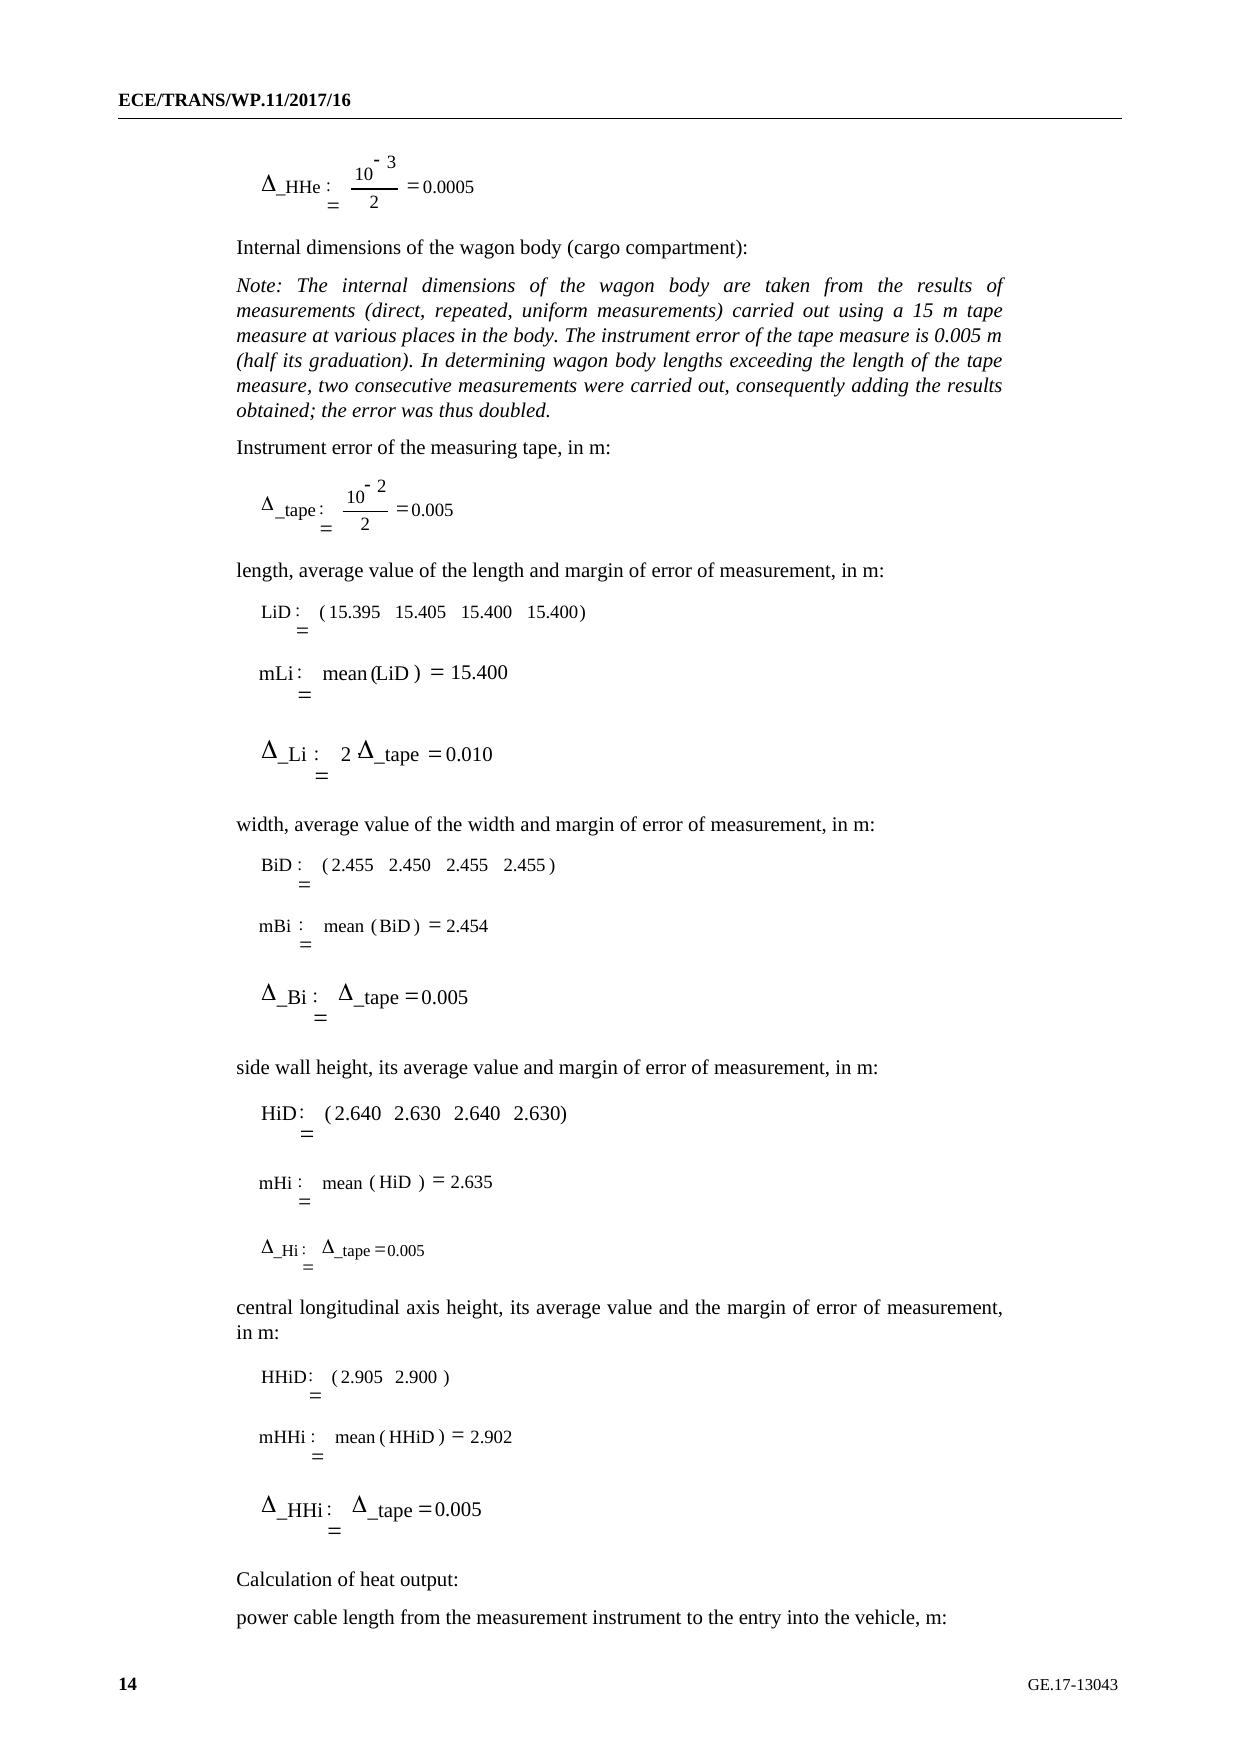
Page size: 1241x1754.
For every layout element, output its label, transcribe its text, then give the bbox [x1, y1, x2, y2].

text Calculation of heat output: [236, 1566, 1004, 1591]
text length, average value of the length and margin of error of measurement, in m: [236, 557, 1004, 582]
text width, average value of the width and margin of error of measurement, in m: [236, 811, 1004, 836]
text Internal dimensions of the wagon body (cargo compartment): [236, 234, 1004, 259]
text Instrument error of the measuring tape, in m: [236, 434, 1004, 459]
text Note: The internal dimensions of the wagon body are taken from the results of measurements (direct, repeated, uniform measurements) carried out using a 15 m tape measure at various places in the body. The instrument error of the tape measure is 0.005 m (half its graduation). In determining wagon body lengths exceeding the length of the tape measure, two consecutive measurements were carried out, consequently adding the results obtained; the error was thus doubled. [236, 272, 1004, 422]
text power cable length from the measurement instrument to the entry into the vehicle, m: [236, 1604, 1004, 1629]
text central longitudinal axis height, its average value and the margin of error of measurement, in m: [236, 1294, 1004, 1344]
text side wall height, its average value and margin of error of measurement, in m: [236, 1054, 1004, 1079]
